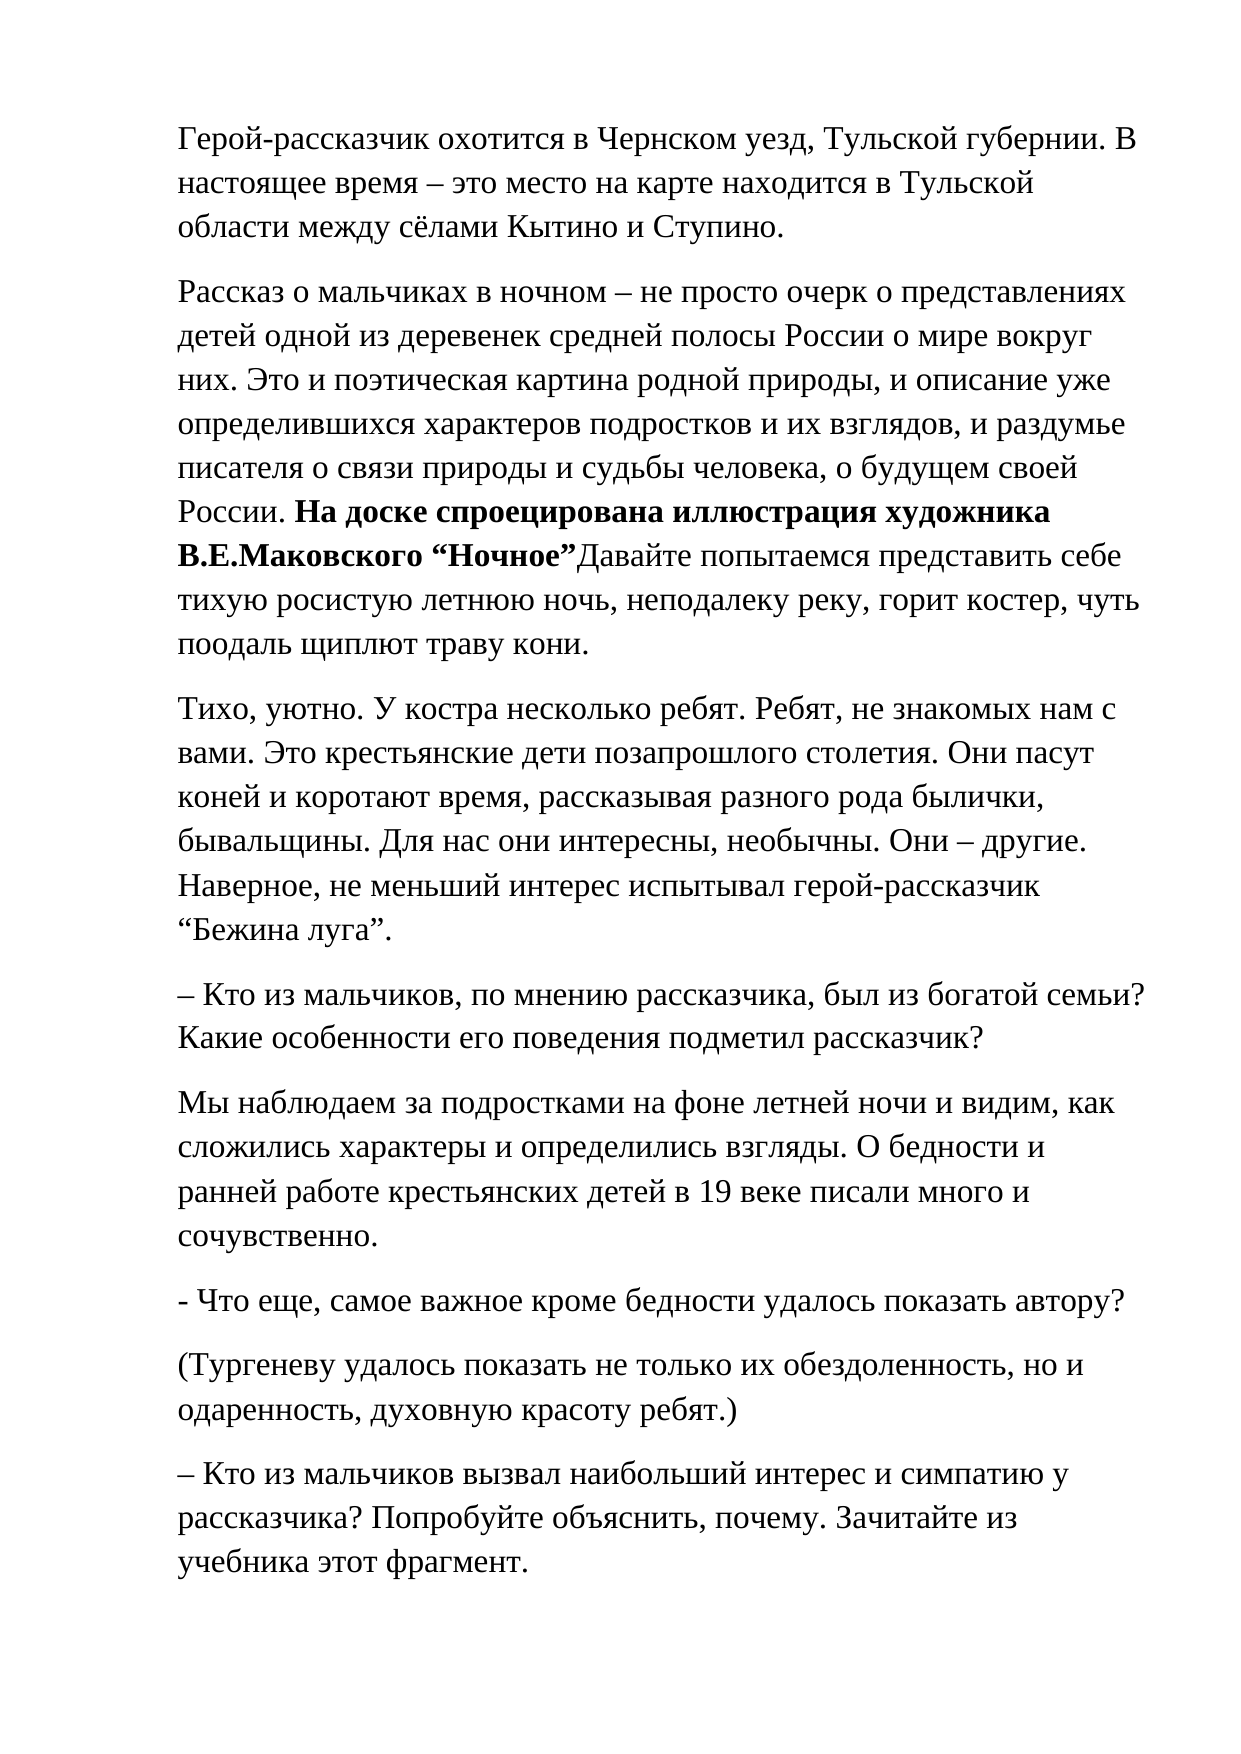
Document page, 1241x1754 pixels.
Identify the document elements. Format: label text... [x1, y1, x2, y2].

text Герой-рассказчик охотится в Чернском уезд, Тульской губернии. В настоящее время – это место на карте находится в Тульской области между сёлами Кытино и Ступино. [177, 118, 1152, 244]
text – Кто из мальчиков, по мнению рассказчика, был из богатой семьи? Какие особенности его поведения подметил рассказчик? [177, 974, 1152, 1056]
text Рассказ о мальчиках в ночном – не просто очерк о представлениях детей одной из деревенек средней полосы России о мире вокруг них. Это и поэтическая картина родной природы, и описание уже определившихся характеров подростков и их взглядов, и раздумье писателя о связи природы и судьбы человека, о будущем своей России. На доске спроецирована иллюстрация художника В.Е.Маковского “Ночное”Давайте попытаемся представить себе тихую росистую летнюю ночь, неподалеку реку, горит костер, чуть поодаль щиплют траву кони. [177, 271, 1152, 662]
text - Что еще, самое важное кроме бедности удалось показать автору? [177, 1280, 1152, 1318]
text Мы наблюдаем за подростками на фоне летней ночи и видим, как сложились характеры и определились взгляды. О бедности и ранней работе крестьянских детей в 19 веке писали много и сочувственно. [177, 1083, 1152, 1253]
text – Кто из мальчиков вызвал наибольший интерес и симпатию у рассказчика? Попробуйте объяснить, почему. Зачитайте из учебника этот фрагмент. [177, 1454, 1152, 1580]
text (Тургеневу удалось показать не только их обездоленность, но и одаренность, духовную красоту ребят.) [177, 1345, 1152, 1427]
text Тихо, уютно. У костра несколько ребят. Ребят, не знакомых нам с вами. Это крестьянские дети позапрошлого столетия. Они пасут коней и коротают время, рассказывая разного рода былички, бывальщины. Для нас они интересны, необычны. Они – другие. Наверное, не меньший интерес испытывал герой-рассказчик “Бежина луга”. [177, 688, 1152, 947]
